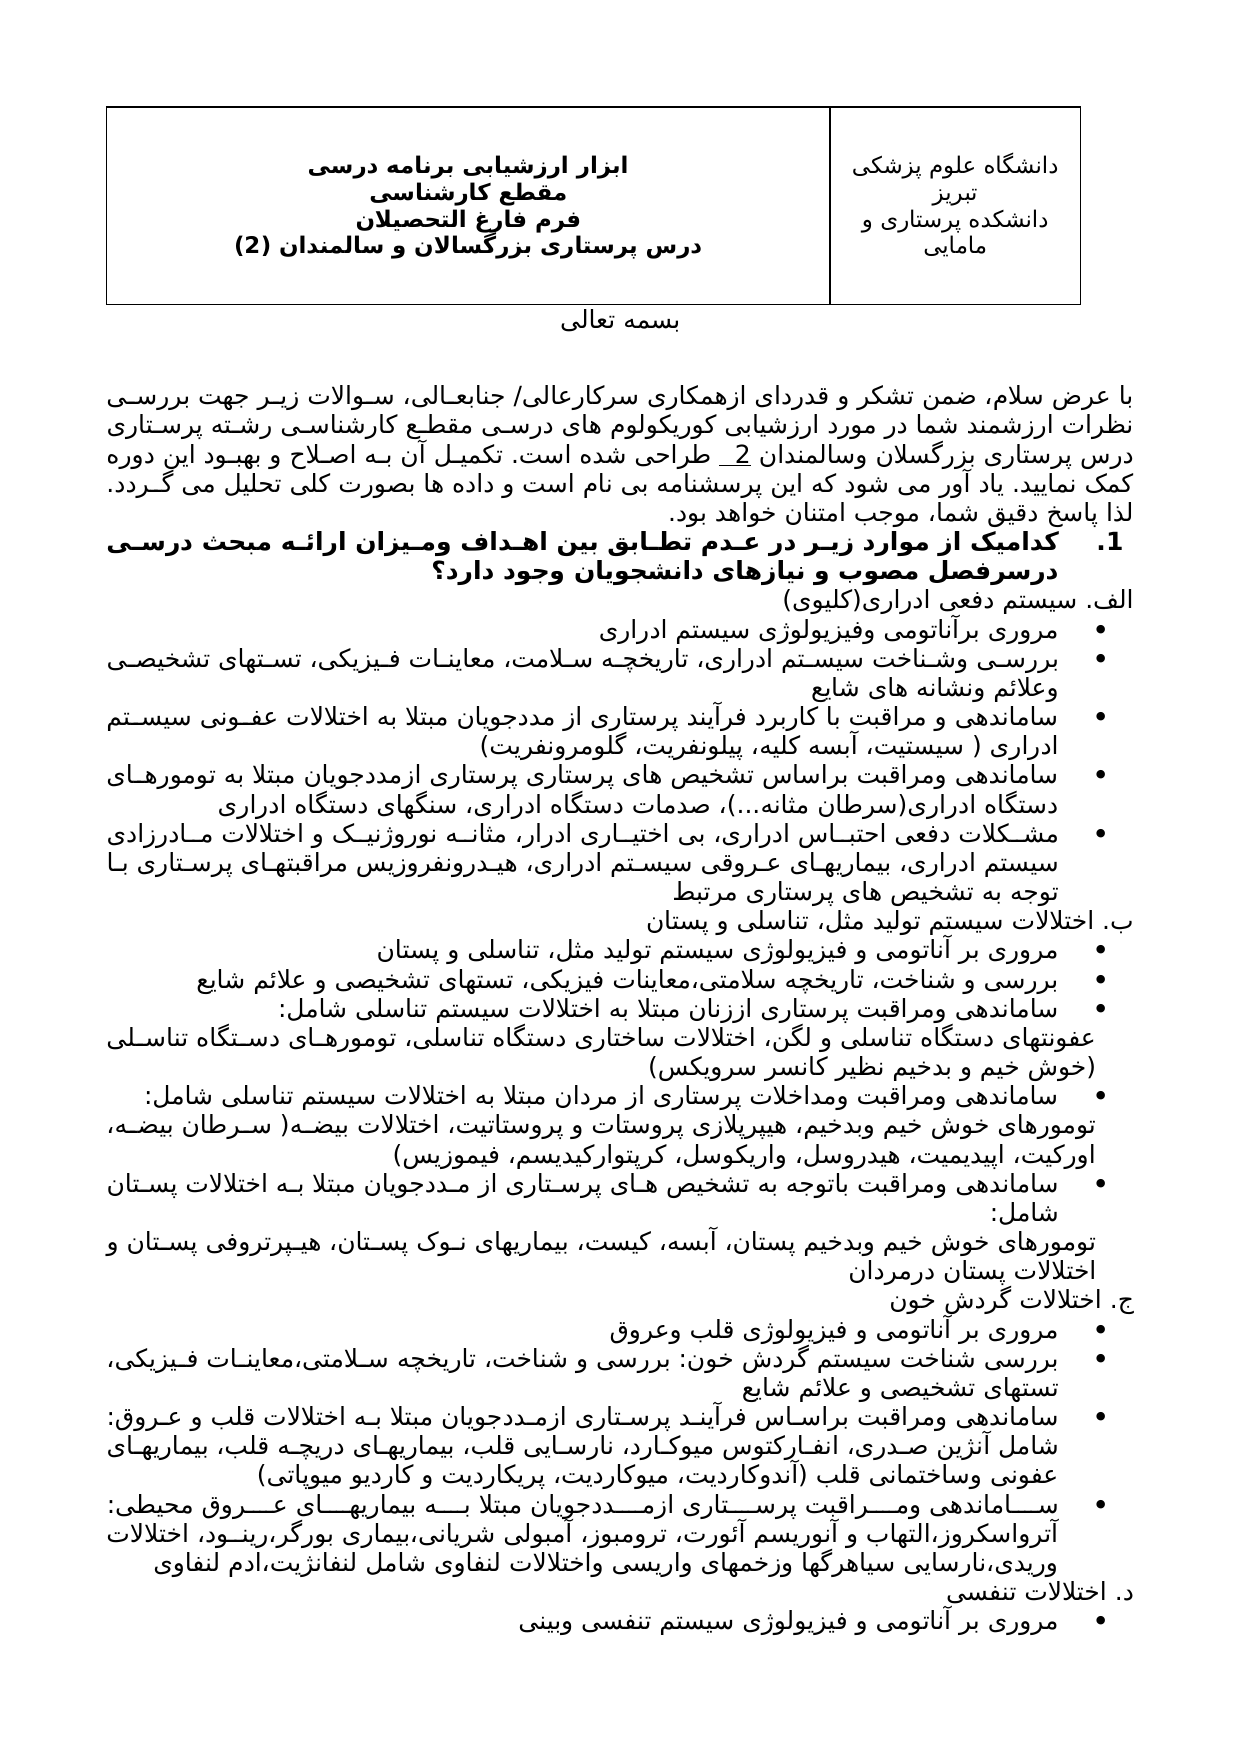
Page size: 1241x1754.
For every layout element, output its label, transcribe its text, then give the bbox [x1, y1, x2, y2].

text بسمه تعالی [106, 305, 1134, 334]
list ساماندهی ومراقبت باتوجه به تشخیص های پرستاری از مددجویان مبتلا به اختلالات پستان شامل: [106, 1169, 1096, 1227]
list مروری بر آناتومی و فیزیولوژی سیستم تنفسی وبینی [106, 1606, 1096, 1636]
list ساماندهی ومراقبت براساس فرآیند پرستاری ازمددجویان مبتلا به اختلالات قلب و عروق: شامل آنژین صدری، انفارکتوس میوکارد، نارسایی قلب، بیماریهای دریچه قلب، بیماریهای عفونی وساختمانی قلب (آندوکاردیت، میوکاردیت، پریکاردیت و کاردیو میوپاتی) [106, 1402, 1096, 1490]
list مروری برآناتومی وفیزیولوژی سیستم ادراری [106, 615, 1096, 644]
list مروری بر آناتومی و فیزیولوژی قلب وعروق [106, 1315, 1096, 1344]
list بررسی شناخت سیستم گردش خون: بررسی و شناخت، تاریخچه سلامتی،معاینات فیزیکی، تستهای تشخیصی و علائم شایع [106, 1344, 1096, 1402]
list ساماندهی ومراقبت پرستاری اززنان مبتلا به اختلالات سیستم تناسلی شامل: [106, 994, 1096, 1023]
table_header ابزار ارزشیابی برنامه درسی مقطع کارشناسی فرم فارغ التحصیلان درس پرستاری بزرگسالان و سالمندان (2) [107, 108, 829, 304]
list ساماندهی ومراقبت ومداخلات پرستاری از مردان مبتلا به اختلالات سیستم تناسلی شامل: [106, 1081, 1096, 1111]
text د. اختلالات تنفسی [106, 1577, 1134, 1606]
text با عرض سلام، ضمن تشکر و قدردای ازهمکاری سرکارعالی/ جنابعالی، سوالات زیر جهت بررسی نظرات ارزشمند شما در مورد ارزشیابی کوریکولوم های درسی مقطع کارشناسی رشته پرستاری درس پرستاری بزرگسلان وسالمندان 2 طراحی شده است. تکمیل آن به اصلاح و بهبود این دوره کمک نمایید. یاد آور می شود که این پرسشنامه بی نام است و داده ها بصورت کلی تحلیل می گردد. لذا پاسخ دقیق شما، موجب امتنان خواهد بود. [106, 381, 1134, 527]
text تومورهای خوش خیم وبدخیم پستان، آبسه، کیست، بیماریهای نوک پستان، هیپرتروفی پستان و اختلالات پستان درمردان [106, 1227, 1096, 1286]
list ساماندهی ومراقبت پرستاری ازمددجویان مبتلا به بیماریهای عروق محیطی: آترواسکروز،التهاب و آنوریسم آئورت، ترومبوز، آمبولی شریانی،بیماری بورگر،رینود، اختلالات وریدی،نارسایی سیاهرگها وزخمهای واریسی واختلالات لنفاوی شامل لنفانژیت،ادم لنفاوی [106, 1490, 1096, 1577]
text الف. سیستم دفعی ادراری(کلیوی) [106, 586, 1134, 615]
text ب. اختلالات سیستم تولید مثل، تناسلی و پستان [106, 906, 1134, 936]
list بررسی وشناخت سیستم ادراری، تاریخچه سلامت، معاینات فیزیکی، تستهای تشخیصی وعلائم ونشانه های شایع [106, 644, 1096, 702]
table_header دانشگاه علوم پزشکی تبریز دانشکده پرستاری و مامایی [831, 108, 1080, 304]
list ساماندهی و مراقبت با کاربرد فرآیند پرستاری از مددجویان مبتلا به اختلالات عفونی سیستم ادراری ( سیستیت، آبسه کلیه، پیلونفریت، گلومرونفریت) [106, 702, 1096, 761]
text ج. اختلالات گردش خون [106, 1286, 1134, 1315]
text تومورهای خوش خیم وبدخیم، هیپرپلازی پروستات و پروستاتیت، اختلالات بیضه( سرطان بیضه، اورکیت، اپیدیمیت، هیدروسل، واریکوسل، کرپتوارکیدیسم، فیموزیس) [106, 1111, 1096, 1169]
list بررسی و شناخت، تاریخچه سلامتی،معاینات فیزیکی، تستهای تشخیصی و علائم شایع [106, 965, 1096, 994]
list مروری بر آناتومی و فیزیولوژی سیستم تولید مثل، تناسلی و پستان [106, 936, 1096, 965]
list کدامیک از موارد زیر در عدم تطابق بین اهداف ومیزان ارائه مبحث درسی درسرفصل مصوب و نیازهای دانشجویان وجود دارد؟ [106, 527, 1096, 586]
text عفونتهای دستگاه تناسلی و لگن، اختلالات ساختاری دستگاه تناسلی، تومورهای دستگاه تناسلی (خوش خیم و بدخیم نظیر کانسر سرویکس) [106, 1023, 1096, 1081]
list مشکلات دفعی احتباس ادراری، بی اختیاری ادرار، مثانه نوروژنیک و اختلالات مادرزادی سیستم ادراری، بیماریهای عروقی سیستم ادراری، هیدرونفروزیس مراقبتهای پرستاری با توجه به تشخیص های پرستاری مرتبط [106, 819, 1096, 906]
list ساماندهی ومراقبت براساس تشخیص های پرستاری پرستاری ازمددجویان مبتلا به تومورهای دستگاه ادراری(سرطان مثانه...)، صدمات دستگاه ادراری، سنگهای دستگاه ادراری [106, 761, 1096, 819]
